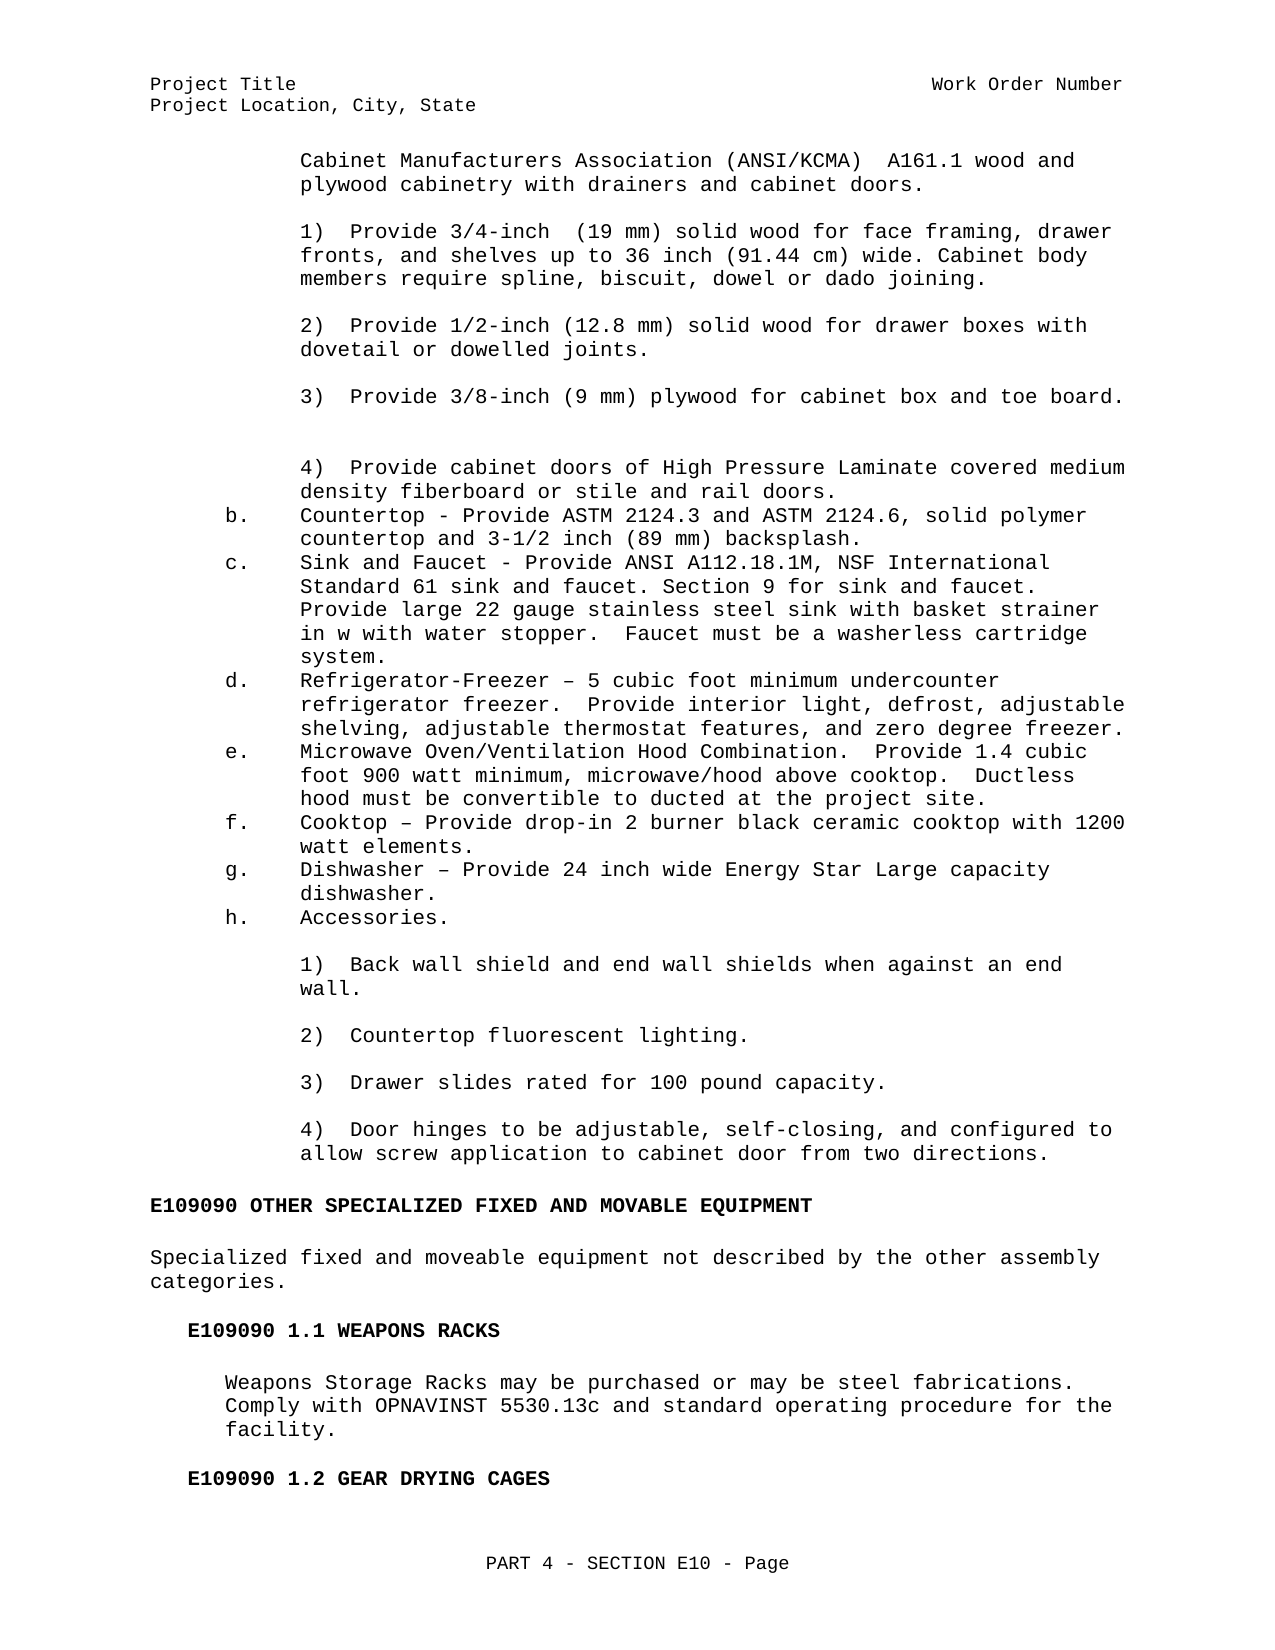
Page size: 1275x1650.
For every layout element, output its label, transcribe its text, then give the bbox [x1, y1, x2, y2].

text g. Dishwasher – Provide 24 inch wide Energy Star Large capacity dishwasher. [225, 859, 1125, 907]
text e. Microwave Oven/Ventilation Hood Combination. Provide 1.4 cubic foot 900 watt minimum, microwave/hood above cooktop. Ductless hood must be convertible to ducted at the project site. [225, 741, 1125, 812]
text b. Countertop - Provide ASTM 2124.3 and ASTM 2124.6, solid polymer countertop and 3-1/2 inch (89 mm) backsplash. [225, 505, 1125, 552]
text Weapons Storage Racks may be purchased or may be steel fabrications. Comply with OPNAVINST 5530.13c and standard operating procedure for the facility. [225, 1372, 1125, 1443]
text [225, 150, 1125, 505]
text E109090 OTHER SPECIALIZED FIXED AND MOVABLE EQUIPMENT [150, 1195, 1125, 1219]
text f. Cooktop – Provide drop-in 2 burner black ceramic cooktop with 1200 watt elements. [225, 812, 1125, 859]
text E109090 1.1 WEAPONS RACKS [150, 1319, 1125, 1343]
text h. Accessories. 1) Back wall shield and end wall shields when against an end wall. 2) Countertop fluorescent lighting. 3) Drawer slides rated for 100 pound capacity. 4) Door hinges to be adjustable, self-closing, and configured to allow screw application to cabinet door from two directions. [225, 907, 1125, 1167]
text Specialized fixed and moveable equipment not described by the other assembly categories. [150, 1247, 1125, 1294]
text E109090 1.2 GEAR DRYING CAGES [150, 1468, 1125, 1491]
text c. Sink and Faucet - Provide ANSI A112.18.1M, NSF International Standard 61 sink and faucet. Section 9 for sink and faucet. Provide large 22 gauge stainless steel sink with basket strainer in w with water stopper. Faucet must be a washerless cartridge system. [225, 552, 1125, 670]
text d. Refrigerator-Freezer – 5 cubic foot minimum undercounter refrigerator freezer. Provide interior light, defrost, adjustable shelving, adjustable thermostat features, and zero degree freezer. [225, 670, 1125, 741]
